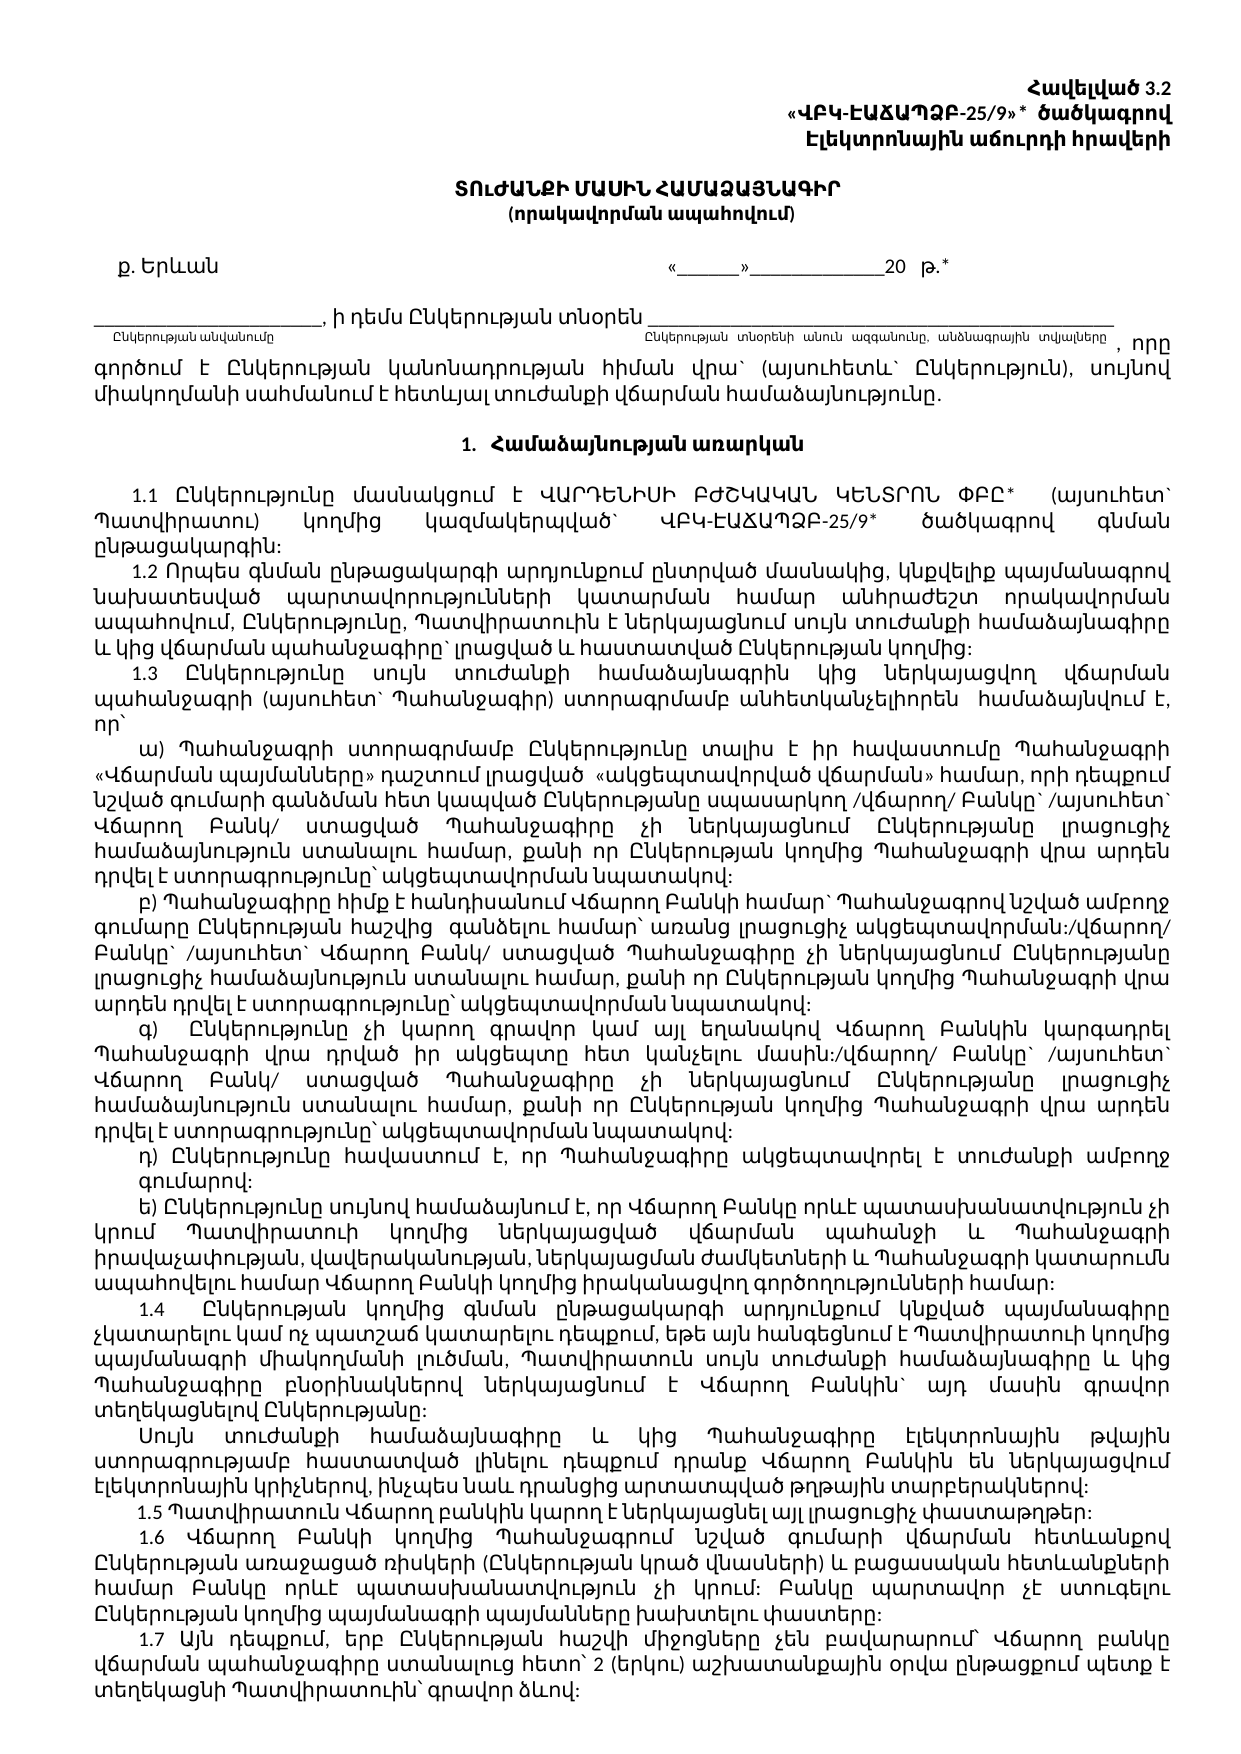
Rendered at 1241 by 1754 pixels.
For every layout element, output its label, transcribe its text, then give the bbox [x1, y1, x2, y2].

text Հավելված 3.2 [94, 75, 1171, 100]
text «ՎԲԿ-ԷԱՃԱՊՁԲ-25/9»* ծածկագրով [94, 100, 1171, 126]
text 1.4 Ընկերության կողմից գնման ընթացակարգի արդյունքում կնքված պայմանագիրը չկատարելու կամ ոչ պատշաճ կատարելու դեպքում, եթե այն հանգեցնում է Պատվիրատուի կողմից պայմանագրի միակողմանի լուծման, Պատվիրատուն սույն տուժանքի համաձայնագիրը և կից Պահանջագիրը բնօրինակներով ներկայացնում է Վճարող Բանկին` այդ մասին գրավոր տեղեկացնելով Ընկերությանը: [94, 1296, 1171, 1423]
text (որակավորման ապահովում) [94, 202, 1171, 225]
text ա) Պահանջագրի ստորագրմամբ Ընկերությունը տալիս է իր հավաստումը Պահանջագրի «Վճարման պայմանները» դաշտում լրացված «ակցեպտավորված վճարման» համար, որի դեպքում նշված գումարի գանձման հետ կապված Ընկերությանը սպասարկող /վճարող/ Բանկը` /այսուհետ` Վճարող Բանկ/ ստացված Պահանջագիրը չի ներկայացնում Ընկերությանը լրացուցիչ համաձայնություն ստանալու համար, քանի որ Ընկերության կողմից Պահանջագրի վրա արդեն դրվել է ստորագրությունը՝ ակցեպտավորման նպատակով: [94, 737, 1171, 889]
text գ) Ընկերությունը չի կարող գրավոր կամ այլ եղանակով Վճարող Բանկին կարգադրել Պահանջագրի վրա դրված իր ակցեպտը հետ կանչելու մասին:/վճարող/ Բանկը` /այսուհետ` Վճարող Բանկ/ ստացված Պահանջագիրը չի ներկայացնում Ընկերությանը լրացուցիչ համաձայնություն ստանալու համար, քանի որ Ընկերության կողմից Պահանջագրի վրա արդեն դրվել է ստորագրությունը՝ ակցեպտավորման նպատակով: [94, 1016, 1171, 1143]
text 1.3 Ընկերությունը սույն տուժանքի համաձայնագրին կից ներկայացվող վճարման պահանջագրի (այսուհետ` Պահանջագիր) ստորագրմամբ անհետկանչելիորեն համաձայնվում է, որ՝ [94, 660, 1171, 737]
text 1.2 Որպես գնման ընթացակարգի արդյունքում ընտրված մասնակից, կնքվելիք պայմանագրով նախատեսված պարտավորությունների կատարման համար անհրաժեշտ որակավորման ապահովում, Ընկերությունը, Պատվիրատուին է ներկայացնում սույն տուժանքի համաձայնագիրը և կից վճարման պահանջագիրը` լրացված և հաստատված Ընկերության կողմից: [94, 559, 1171, 660]
text ք. Երևան «______»_____________20 թ.* [94, 254, 1171, 279]
text 1. Համաձայնության առարկան [94, 432, 1171, 457]
text ______________________, ի դեմս Ընկերության տնօրեն _____________________________________________ [94, 304, 1171, 330]
text դ) Ընկերությունը հավաստում է, որ Պահանջագիրը ակցեպտավորել է տուժանքի ամբողջ գումարով: [138, 1143, 1171, 1194]
text 1.5 Պատվիրատուն Վճարող բանկին կարող է ներկայացնել այլ լրացուցիչ փաստաթղթեր: [94, 1499, 1171, 1524]
text Սույն տուժանքի համաձայնագիրը և կից Պահանջագիրը էլեկտրոնային թվային ստորագրությամբ հաստատված լինելու դեպքում դրանք Վճարող Բանկին են ներկայացվում էլեկտրոնային կրիչներով, ինչպես նաև դրանցից արտատպված թղթային տարբերակներով: [94, 1423, 1171, 1499]
text 1.1 Ընկերությունը մասնակցում է ՎԱՐԴԵՆԻՍԻ ԲԺՇԿԱԿԱՆ ԿԵՆՏՐՈՆ ՓԲԸ* (այսուհետ` Պատվիրատու) կողմից կազմակերպված` ՎԲԿ-ԷԱՃԱՊՁԲ-25/9* ծածկագրով գնման ընթացակարգին: [94, 482, 1171, 559]
text 1.6 Վճարող Բանկի կողմից Պահանջագրում նշված գումարի վճարման հետևանքով Ընկերության առաջացած ռիսկերի (Ընկերության կրած վնասների) և բացասական հետևանքների համար Բանկը որևէ պատասխանատվություն չի կրում: Բանկը պարտավոր չէ ստուգելու Ընկերության կողմից պայմանագրի պայմանները խախտելու փաստերը: [94, 1524, 1171, 1626]
text բ) Պահանջագիրը հիմք է հանդիսանում Վճարող Բանկի համար` Պահանջագրով նշված ամբողջ գումարը Ընկերության հաշվից գանձելու համար՝ առանց լրացուցիչ ակցեպտավորման:/վճարող/ Բանկը` /այսուհետ` Վճարող Բանկ/ ստացված Պահանջագիրը չի ներկայացնում Ընկերությանը լրացուցիչ համաձայնություն ստանալու համար, քանի որ Ընկերության կողմից Պահանջագրի վրա արդեն դրվել է ստորագրությունը՝ ակցեպտավորման նպատակով: [94, 889, 1171, 1016]
text Էլեկտրոնային աճուրդի հրավերի [94, 126, 1171, 151]
text ե) Ընկերությունը սույնով համաձայնում է, որ Վճարող Բանկը որևէ պատասխանատվություն չի կրում Պատվիրատուի կողմից ներկայացված վճարման պահանջի և Պահանջագրի իրավաչափության, վավերականության, ներկայացման ժամկետների և Պահանջագրի կատարումն ապահովելու համար Վճարող Բանկի կողմից իրականացվող գործողությունների համար: [94, 1194, 1171, 1296]
text 1.7 Այն դեպքում, երբ Ընկերության հաշվի միջոցները չեն բավարարում՝ Վճարող բանկը վճարման պահանջագիրը ստանալուց հետո՝ 2 (երկու) աշխատանքային օրվա ընթացքում պետք է տեղեկացնի Պատվիրատուին՝ գրավոր ձևով: [94, 1626, 1171, 1702]
text Ընկերության անվանումը Ընկերության տնօրենի անուն ազգանունը, անձնագրային տվյալները , որը գործում է Ընկերության կանոնադրության հիման վրա` (այսուհետև` Ընկերություն), սույնով միակողմանի սահմանում է հետևյալ տուժանքի վճարման համաձայնությունը. [94, 330, 1171, 406]
text ՏՈւԺԱՆՔԻ ՄԱՍԻՆ ՀԱՄԱՁԱՅՆԱԳԻՐ [94, 177, 1171, 202]
